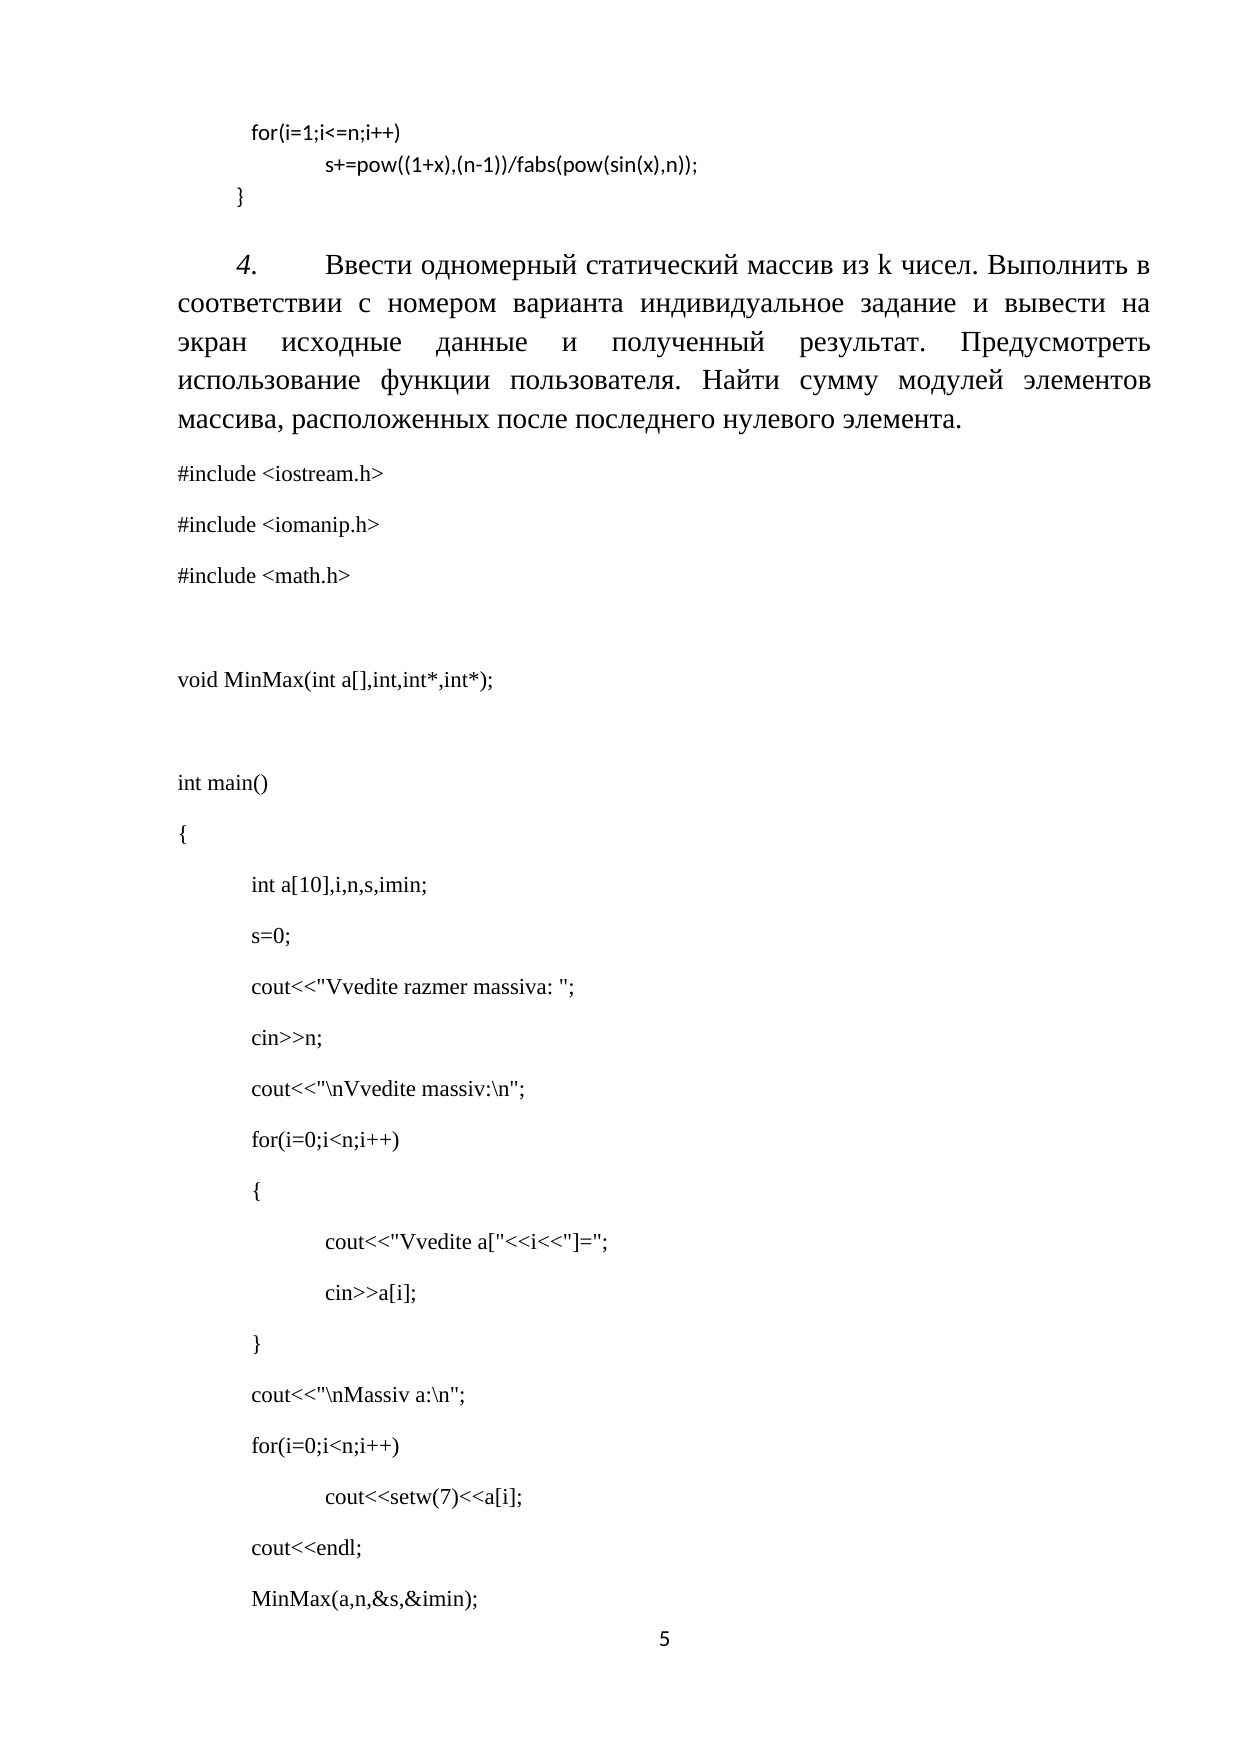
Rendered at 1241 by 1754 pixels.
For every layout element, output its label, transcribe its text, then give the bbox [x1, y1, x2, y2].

list s+=pow((1+x),(n-1))/fabs(pow(sin(x),n)); [236, 150, 1152, 178]
text void MinMax(int a[],int,int*,int*); [177, 667, 1152, 693]
text { [177, 820, 1152, 846]
text { [177, 1177, 1152, 1203]
text cout<<"\nMassiv a:\n"; [177, 1381, 1152, 1407]
list for(i=1;i<=n;i++) [236, 118, 1152, 146]
text #include <iomanip.h> [177, 511, 1152, 538]
text int a[10],i,n,s,imin; [177, 871, 1152, 897]
list } [236, 182, 1152, 211]
list Ввести одномерный статический массив из k чисел. Выполнить в соответствии с номером варианта индивидуальное задание и вывести на экран исходные данные и полученный результат. Предусмотреть использование функции пользователя. Найти сумму модулей элементов массива, расположенных после последнего нулевого элемента. [177, 247, 1152, 434]
text for(i=0;i<n;i++) [177, 1432, 1152, 1458]
text s=0; [177, 922, 1152, 948]
text cout<<"Vvedite a["<<i<<"]="; [177, 1228, 1152, 1254]
text int main() [177, 769, 1152, 795]
text cin>>a[i]; [177, 1279, 1152, 1305]
text for(i=0;i<n;i++) [177, 1126, 1152, 1152]
text MinMax(a,n,&s,&imin); [177, 1585, 1152, 1612]
text cout<<"Vvedite razmer massiva: "; [177, 973, 1152, 999]
text cout<<endl; [177, 1534, 1152, 1561]
text cout<<setw(7)<<a[i]; [177, 1483, 1152, 1509]
text } [177, 1330, 1152, 1356]
text #include <iostream.h> [177, 460, 1152, 487]
text cout<<"\nVvedite massiv:\n"; [177, 1075, 1152, 1101]
text #include <math.h> [177, 562, 1152, 589]
text cin>>n; [177, 1024, 1152, 1050]
